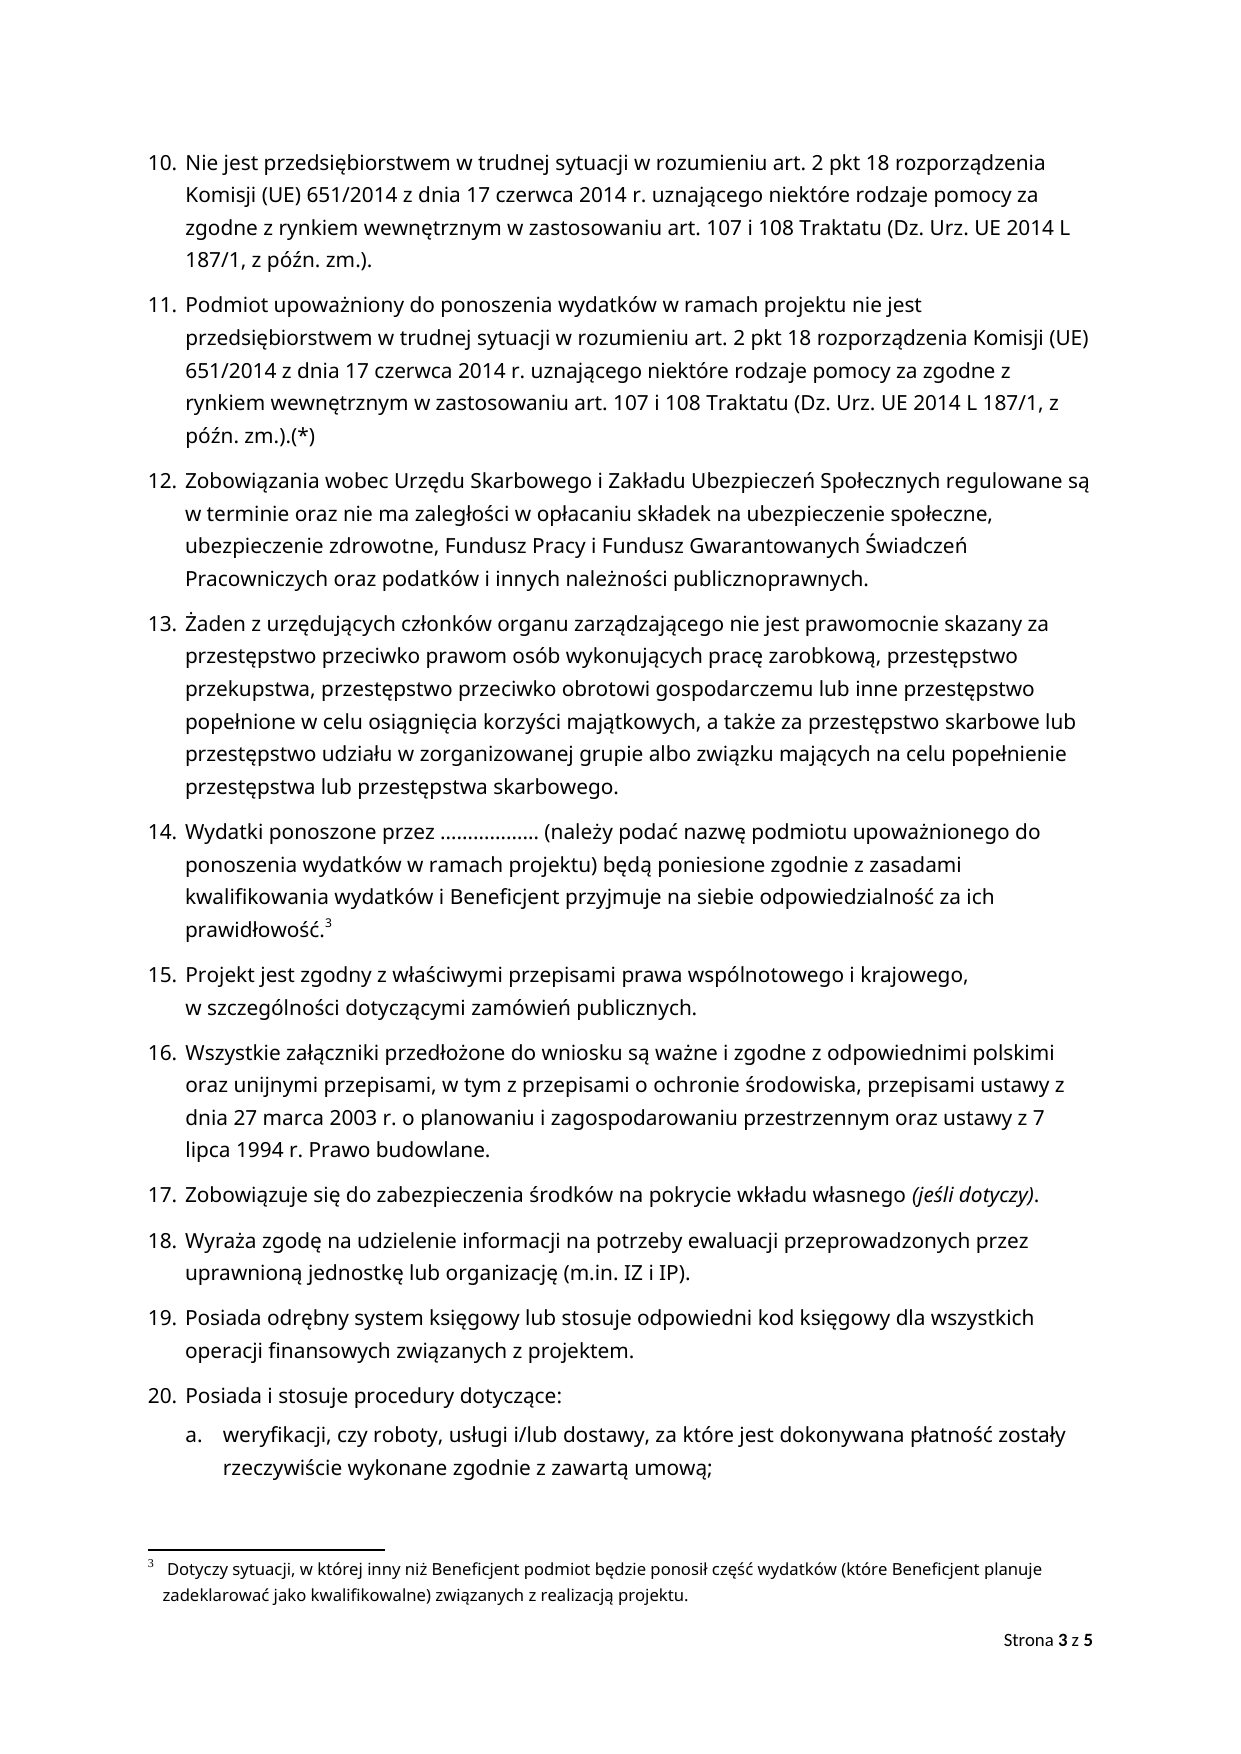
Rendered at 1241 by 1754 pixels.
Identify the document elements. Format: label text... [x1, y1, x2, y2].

list Zobowiązania wobec Urzędu Skarbowego i Zakładu Ubezpieczeń Społecznych regulowane są w terminie oraz nie ma zaległości w opłacaniu składek na ubezpieczenie społeczne, ubezpieczenie zdrowotne, Fundusz Pracy i Fundusz Gwarantowanych Świadczeń Pracowniczych oraz podatków i innych należności publicznoprawnych. [148, 466, 1093, 592]
list Zobowiązuje się do zabezpieczenia środków na pokrycie wkładu własnego (jeśli dotyczy). [148, 1181, 1093, 1209]
list Nie jest przedsiębiorstwem w trudnej sytuacji w rozumieniu art. 2 pkt 18 rozporządzenia Komisji (UE) 651/2014 z dnia 17 czerwca 2014 r. uznającego niektóre rodzaje pomocy za zgodne z rynkiem wewnętrznym w zastosowaniu art. 107 i 108 Traktatu (Dz. Urz. UE 2014 L 187/1, z późn. zm.). [148, 148, 1093, 274]
list Posiada odrębny system księgowy lub stosuje odpowiedni kod księgowy dla wszystkich operacji finansowych związanych z projektem. [148, 1303, 1093, 1364]
list Projekt jest zgodny z właściwymi przepisami prawa wspólnotowego i krajowego, w szczególności dotyczącymi zamówień publicznych. [148, 960, 1093, 1021]
list Posiada i stosuje procedury dotyczące: [148, 1381, 1093, 1409]
list Podmiot upoważniony do ponoszenia wydatków w ramach projektu nie jest przedsiębiorstwem w trudnej sytuacji w rozumieniu art. 2 pkt 18 rozporządzenia Komisji (UE) 651/2014 z dnia 17 czerwca 2014 r. uznającego niektóre rodzaje pomocy za zgodne z rynkiem wewnętrznym w zastosowaniu art. 107 i 108 Traktatu (Dz. Urz. UE 2014 L 187/1, z późn. zm.).(*) [148, 291, 1093, 449]
list Wyraża zgodę na udzielenie informacji na potrzeby ewaluacji przeprowadzonych przez uprawnioną jednostkę lub organizację (m.in. IZ i IP). [148, 1226, 1093, 1287]
list Wszystkie załączniki przedłożone do wniosku są ważne i zgodne z odpowiednimi polskimi oraz unijnymi przepisami, w tym z przepisami o ochronie środowiska, przepisami ustawy z dnia 27 marca 2003 r. o planowaniu i zagospodarowaniu przestrzennym oraz ustawy z 7 lipca 1994 r. Prawo budowlane. [148, 1038, 1093, 1164]
list weryfikacji, czy roboty, usługi i/lub dostawy, za które jest dokonywana płatność zostały rzeczywiście wykonane zgodnie z zawartą umową; [185, 1420, 1093, 1481]
list Żaden z urzędujących członków organu zarządzającego nie jest prawomocnie skazany za przestępstwo przeciwko prawom osób wykonujących pracę zarobkową, przestępstwo przekupstwa, przestępstwo przeciwko obrotowi gospodarczemu lub inne przestępstwo popełnione w celu osiągnięcia korzyści majątkowych, a także za przestępstwo skarbowe lub przestępstwo udziału w zorganizowanej grupie albo związku mających na celu popełnienie przestępstwa lub przestępstwa skarbowego. [148, 609, 1093, 800]
list Wydatki ponoszone przez ……………… (należy podać nazwę podmiotu upoważnionego do ponoszenia wydatków w ramach projektu) będą poniesione zgodnie z zasadami kwalifikowania wydatków i Beneficjent przyjmuje na siebie odpowiedzialność za ich prawidłowość. [148, 817, 1093, 943]
